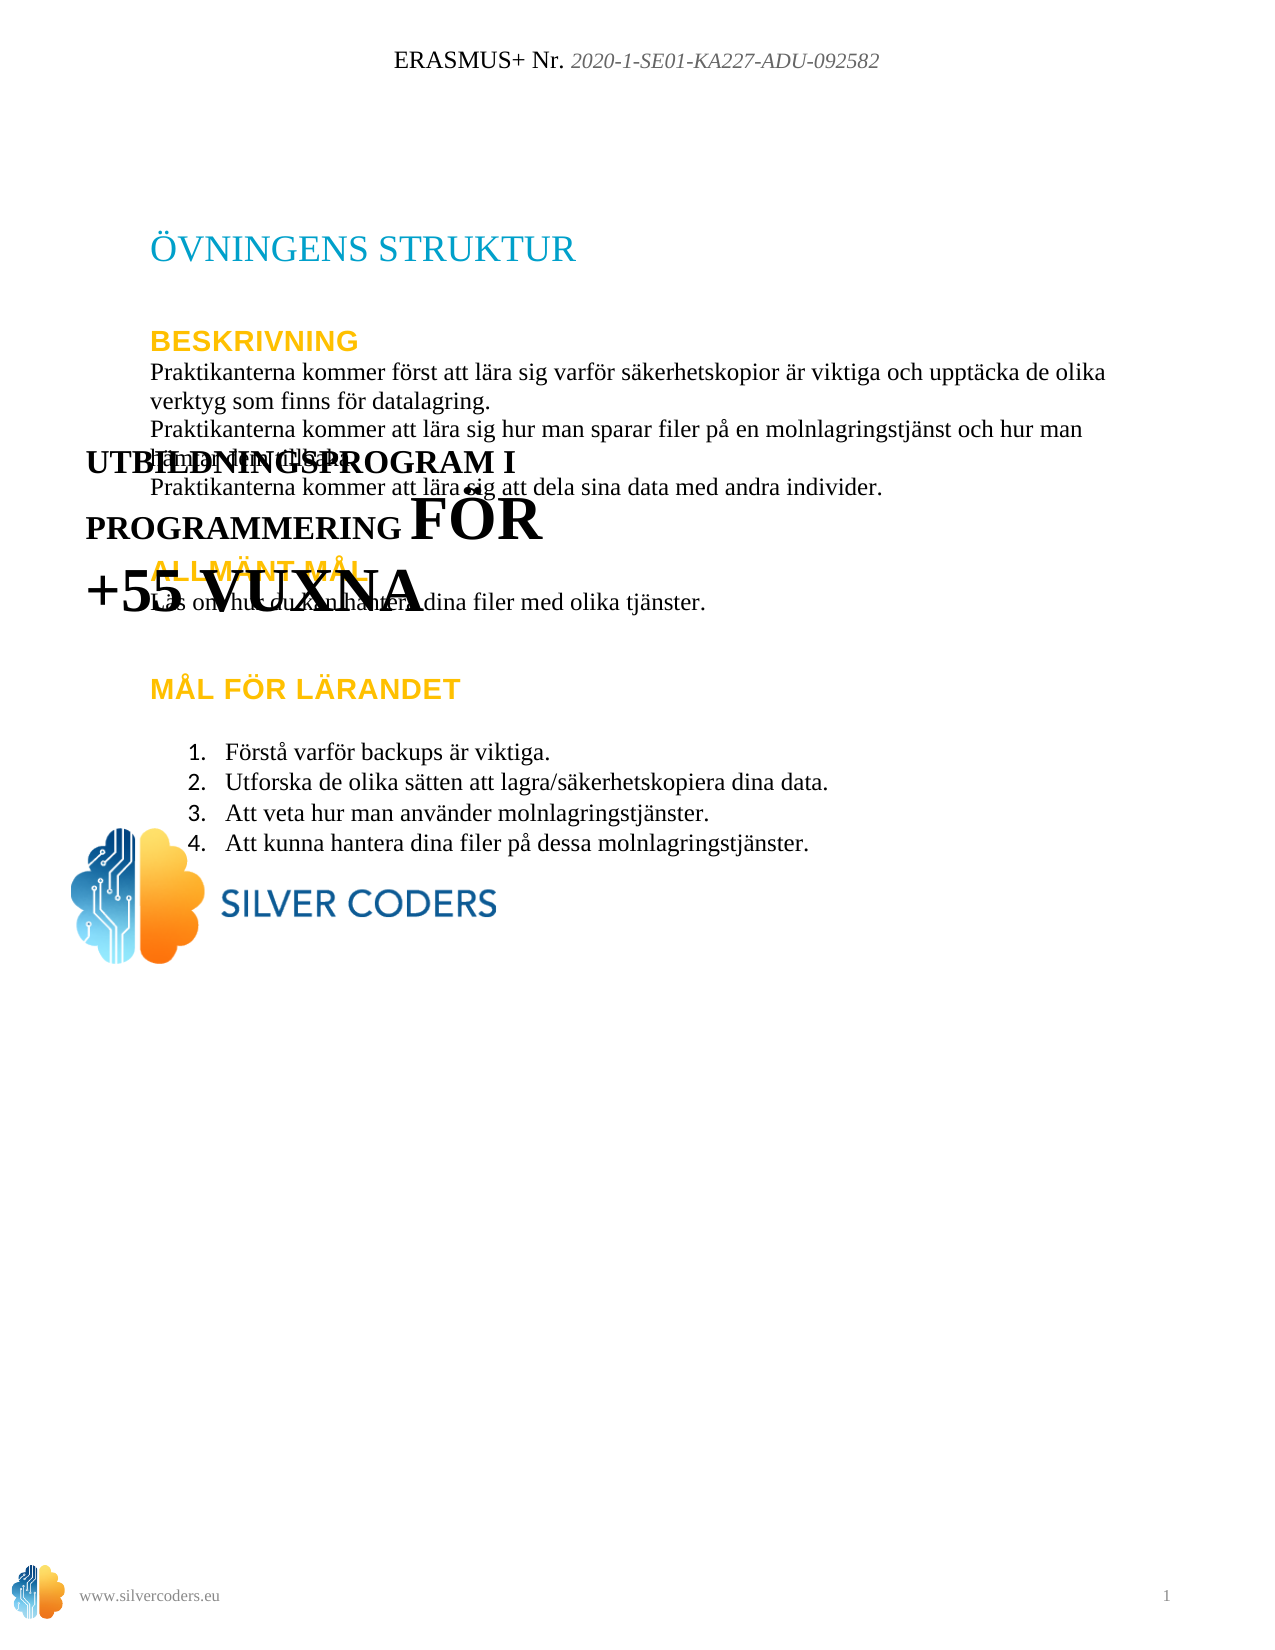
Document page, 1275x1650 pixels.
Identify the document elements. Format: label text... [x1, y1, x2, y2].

subtitle MÅL FÖR LÄRANDET [150, 672, 1125, 705]
text ÖVNINGENS STRUKTUR [150, 227, 1125, 270]
text Praktikanterna kommer att lära sig att dela sina data med andra individer. [150, 472, 1125, 501]
subtitle ALLMÄNT MÅL [150, 554, 1125, 587]
list Utforska de olika sätten att lagra/säkerhetskopiera dina data. [187, 766, 1125, 797]
list Att veta hur man använder molnlagringstjänster. [187, 797, 1125, 827]
text Praktikanterna kommer att lära sig hur man sparar filer på en molnlagringstjänst och hur man hämtar dem tillbaka. [150, 414, 1125, 472]
list Att kunna hantera dina filer på dessa molnlagringstjänster. [187, 827, 1125, 858]
picture [11, 1565, 65, 1619]
text Läs om hur du kan hantera dina filer med olika tjänster. [150, 587, 1125, 616]
list Förstå varför backups är viktiga. [187, 736, 1125, 766]
picture [71, 828, 497, 964]
text Praktikanterna kommer först att lära sig varför säkerhetskopior är viktiga och upptäcka de olika verktyg som finns för datalagring. [150, 357, 1125, 414]
subtitle BESKRIVNING [150, 323, 1125, 357]
